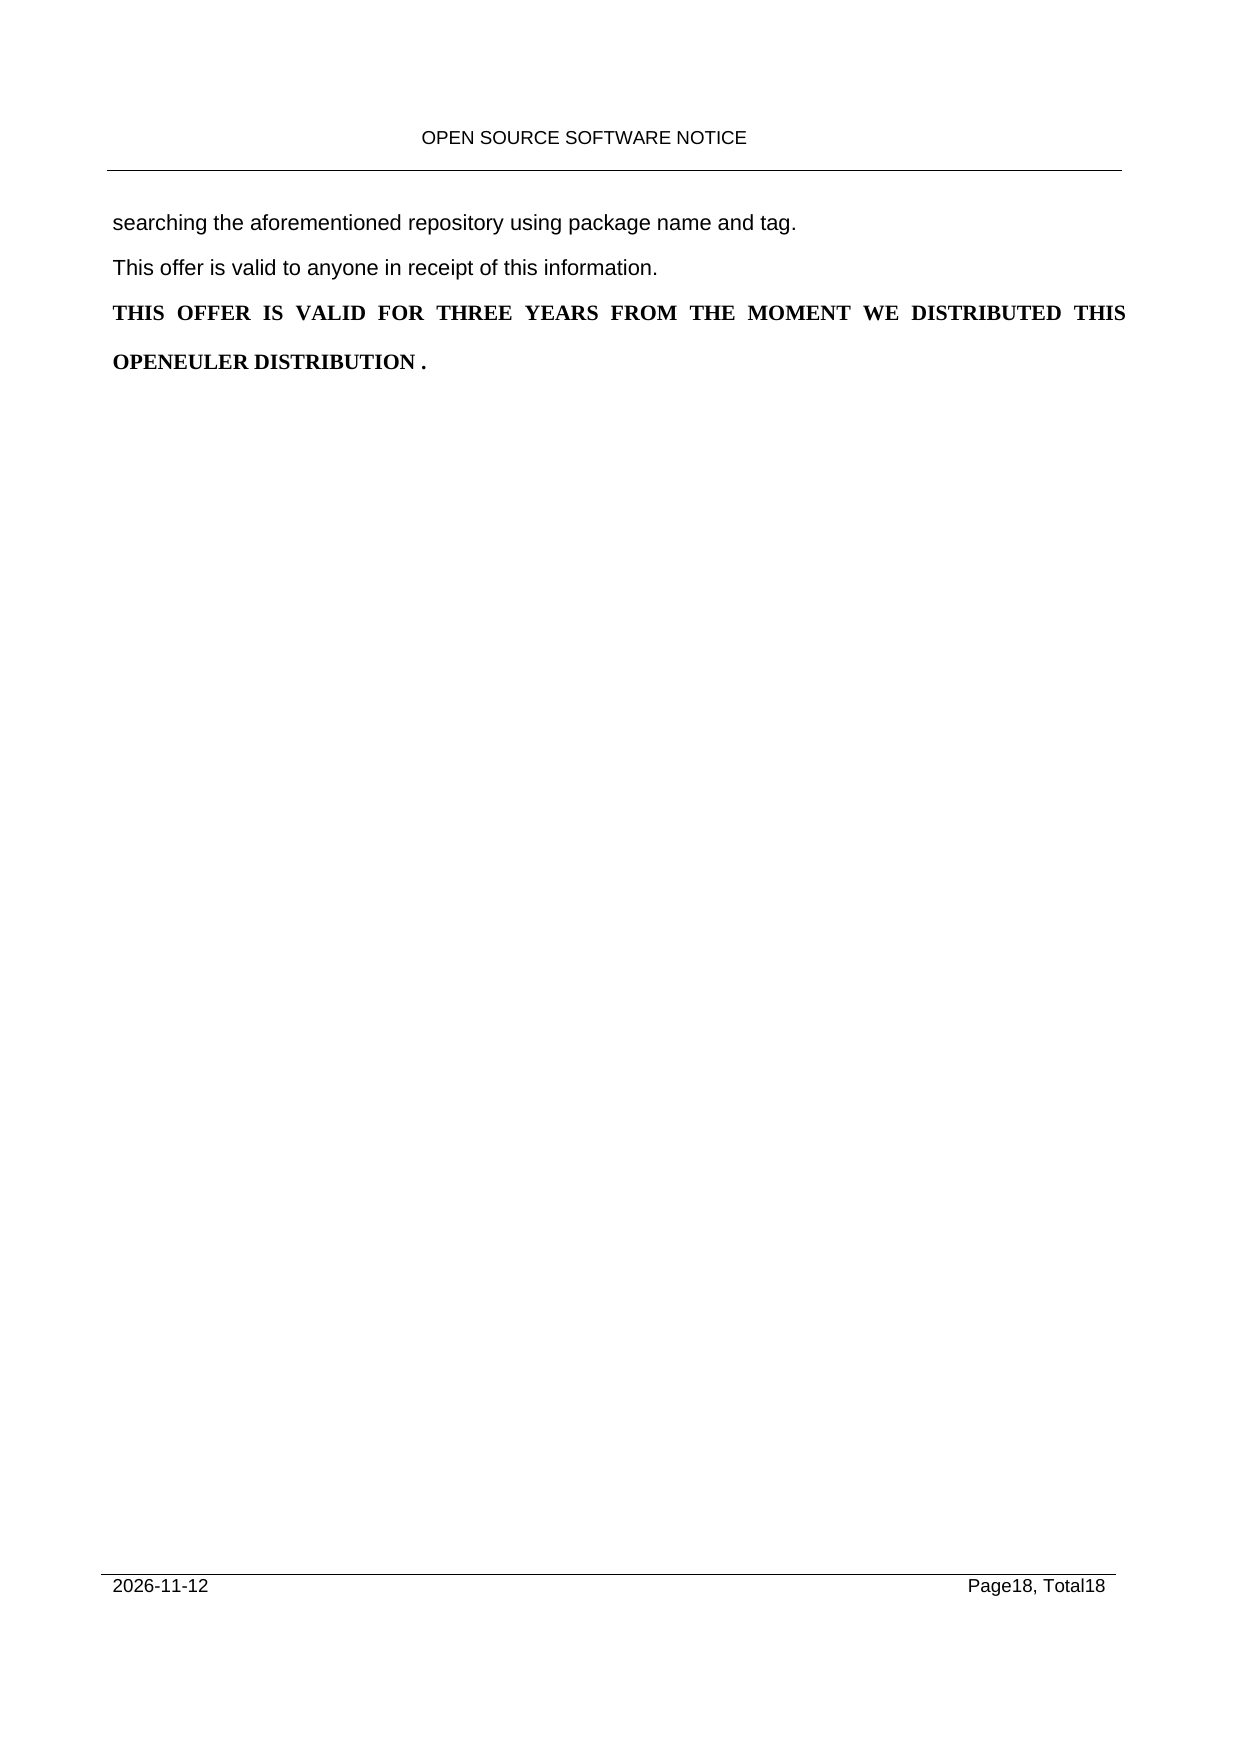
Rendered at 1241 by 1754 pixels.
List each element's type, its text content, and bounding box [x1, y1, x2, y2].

text This offer is valid to anyone in receipt of this information. [112, 251, 1128, 284]
text THIS OFFER IS VALID FOR THREE YEARS FROM THE MOMENT WE DISTRIBUTED THIS OPENEULER DISTRIBUTION . [112, 297, 1128, 378]
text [112, 206, 1128, 239]
